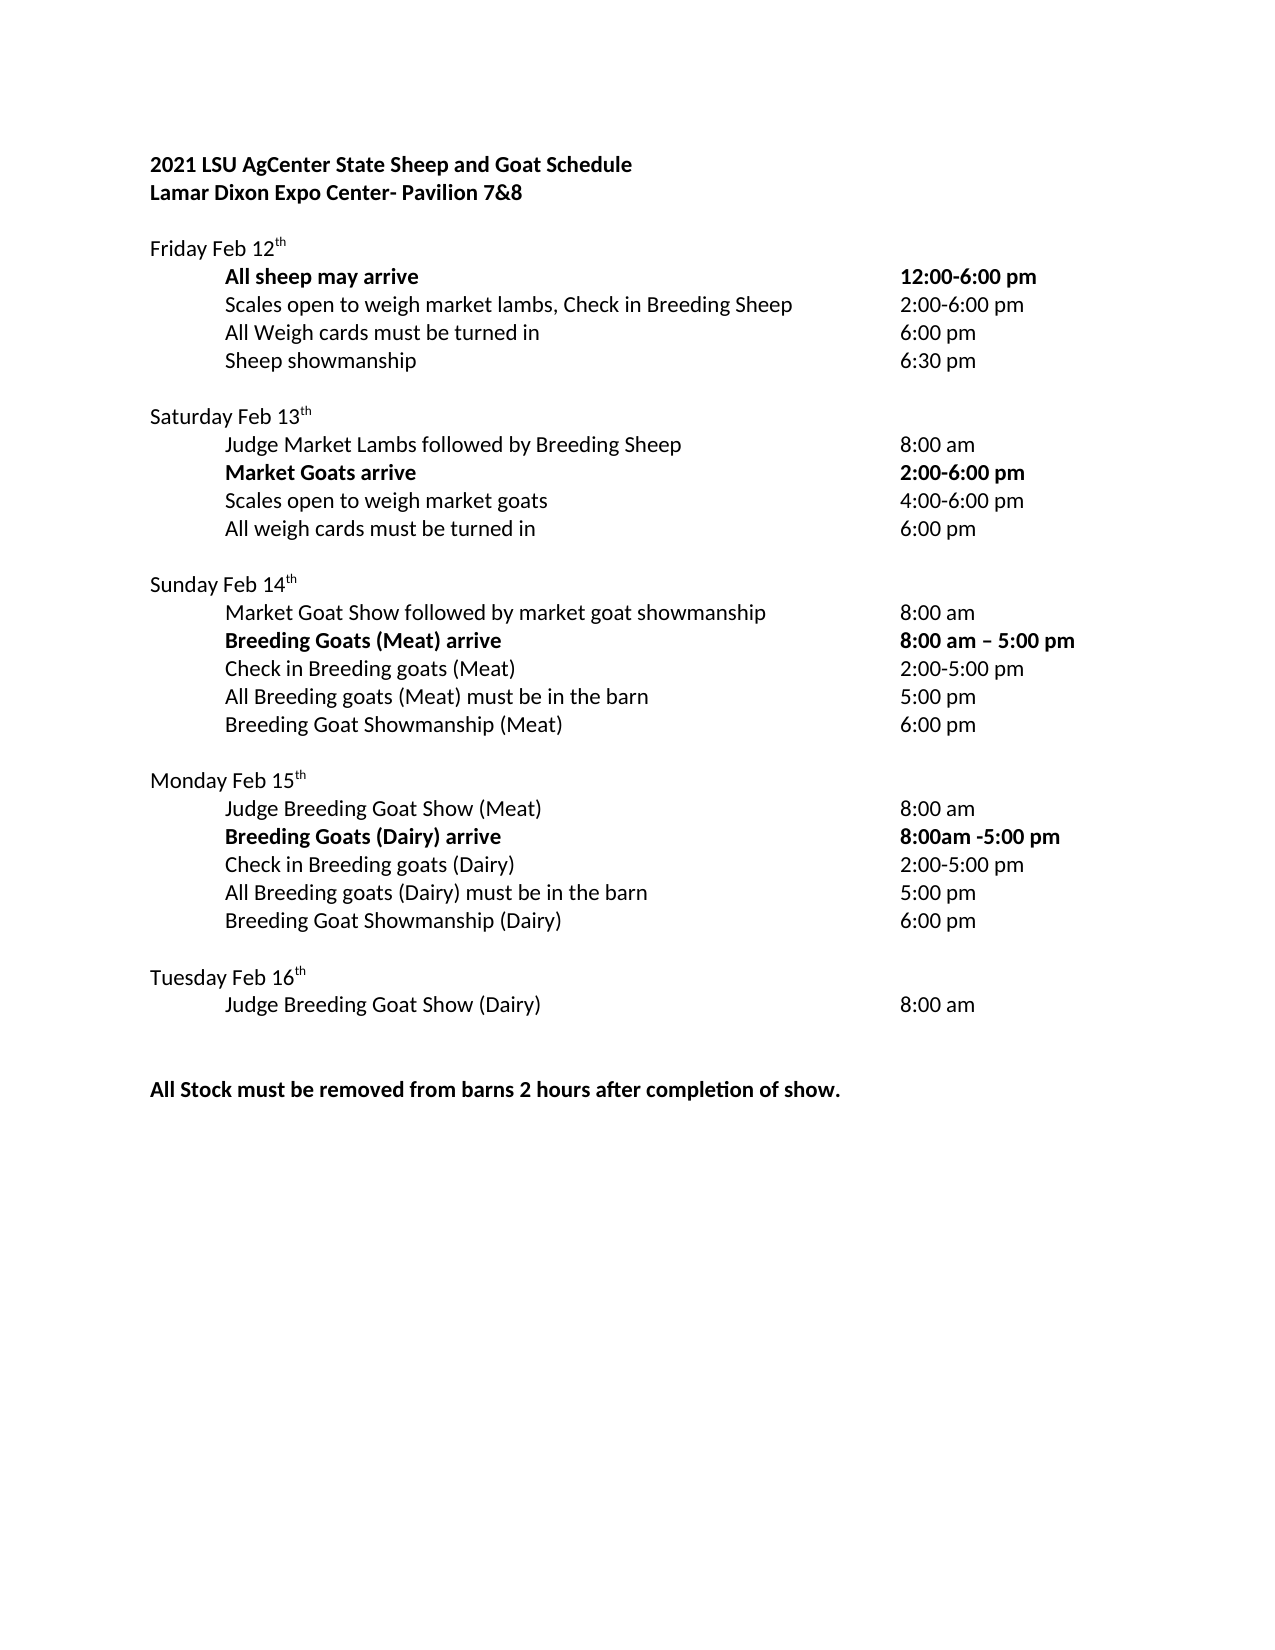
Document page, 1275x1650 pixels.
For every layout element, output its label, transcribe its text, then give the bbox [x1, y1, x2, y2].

text All Weigh cards must be turned in 6:00 pm [150, 318, 1125, 346]
text Saturday Feb 13th [150, 402, 1125, 430]
text Breeding Goats (Dairy) arrive 8:00am -5:00 pm [150, 822, 1125, 851]
text Lamar Dixon Expo Center- Pavilion 7&8 [150, 178, 1125, 206]
text Sheep showmanship 6:30 pm [150, 346, 1125, 374]
text All weigh cards must be turned in 6:00 pm [150, 514, 1125, 542]
text Market Goat Show followed by market goat showmanship 8:00 am [150, 598, 1125, 626]
text Check in Breeding goats (Dairy) 2:00-5:00 pm [150, 851, 1125, 878]
text Breeding Goat Showmanship (Meat) 6:00 pm [150, 710, 1125, 738]
text Scales open to weigh market lambs, Check in Breeding Sheep 2:00-6:00 pm [150, 290, 1125, 318]
text Judge Breeding Goat Show (Meat) 8:00 am [150, 794, 1125, 822]
text All Stock must be removed from barns 2 hours after completion of show. [150, 1075, 1125, 1103]
text Sunday Feb 14th [150, 570, 1125, 598]
text Judge Breeding Goat Show (Dairy) 8:00 am [150, 991, 1125, 1019]
text 2021 LSU AgCenter State Sheep and Goat Schedule [150, 150, 1125, 178]
text All Breeding goats (Dairy) must be in the barn 5:00 pm [150, 878, 1125, 907]
text All Breeding goats (Meat) must be in the barn 5:00 pm [150, 682, 1125, 710]
text Friday Feb 12th [150, 234, 1125, 262]
text Tuesday Feb 16th [150, 963, 1125, 991]
text Monday Feb 15th [150, 766, 1125, 794]
text Market Goats arrive 2:00-6:00 pm [150, 458, 1125, 486]
text All sheep may arrive 12:00-6:00 pm [150, 262, 1125, 290]
text Judge Market Lambs followed by Breeding Sheep 8:00 am [150, 430, 1125, 458]
text Breeding Goats (Meat) arrive 8:00 am – 5:00 pm [150, 626, 1125, 654]
text Breeding Goat Showmanship (Dairy) 6:00 pm [150, 907, 1125, 934]
text Scales open to weigh market goats 4:00-6:00 pm [150, 486, 1125, 514]
text Check in Breeding goats (Meat) 2:00-5:00 pm [150, 654, 1125, 682]
